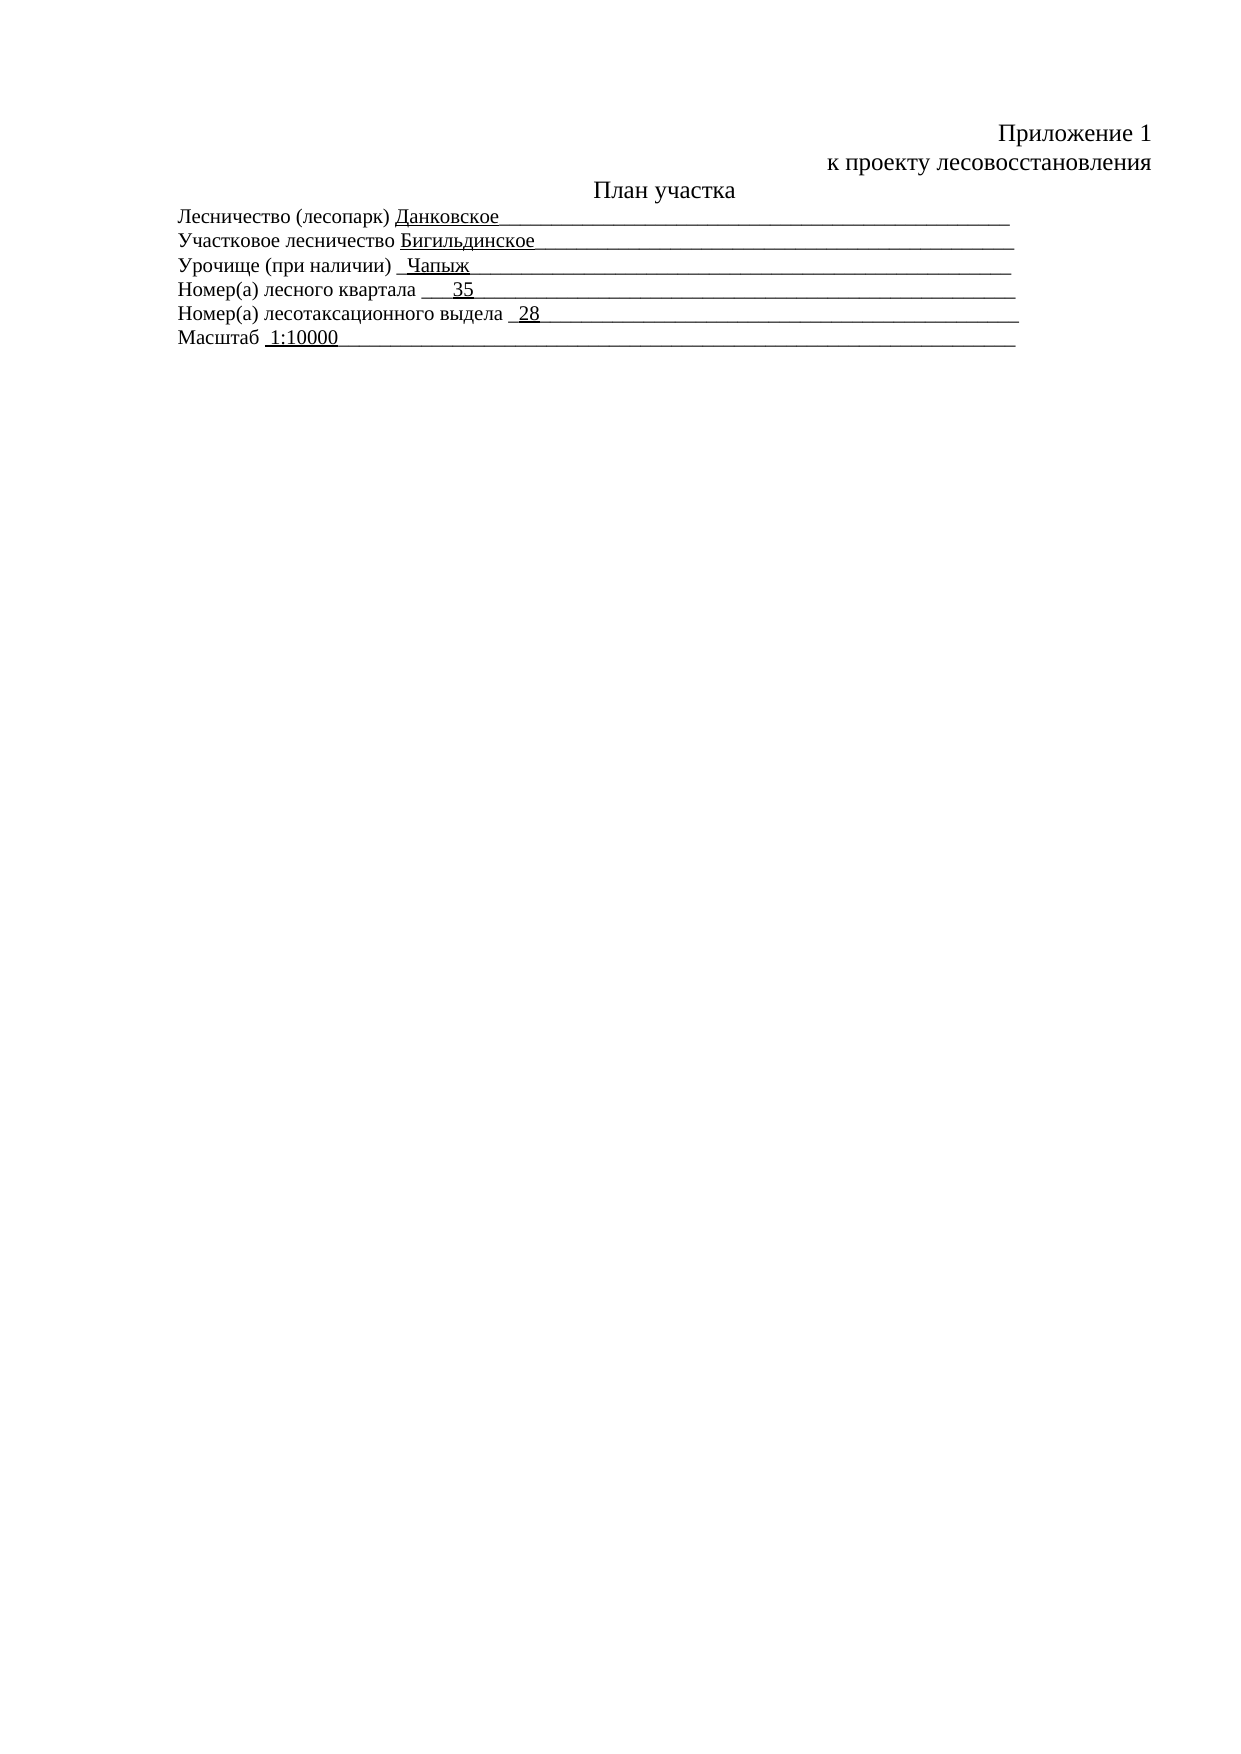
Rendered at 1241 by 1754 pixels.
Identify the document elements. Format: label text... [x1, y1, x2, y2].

text Номер(а) лесотаксационного выдела _28______________________________________________ [177, 301, 1152, 325]
text Приложение 1 [177, 118, 1152, 147]
text Масштаб 1:10000_________________________________________________________________ [177, 325, 1152, 349]
text к проекту лесовосстановления [177, 147, 1152, 176]
text Урочище (при наличии) _Чапыж____________________________________________________ [177, 252, 1152, 277]
text Номер(а) лесного квартала ___35____________________________________________________ [177, 277, 1152, 301]
text План участка [177, 176, 1152, 204]
text Лесничество (лесопарк) Данковское_________________________________________________ [177, 204, 1152, 228]
text Участковое лесничество Бигильдинское______________________________________________ [177, 228, 1152, 252]
